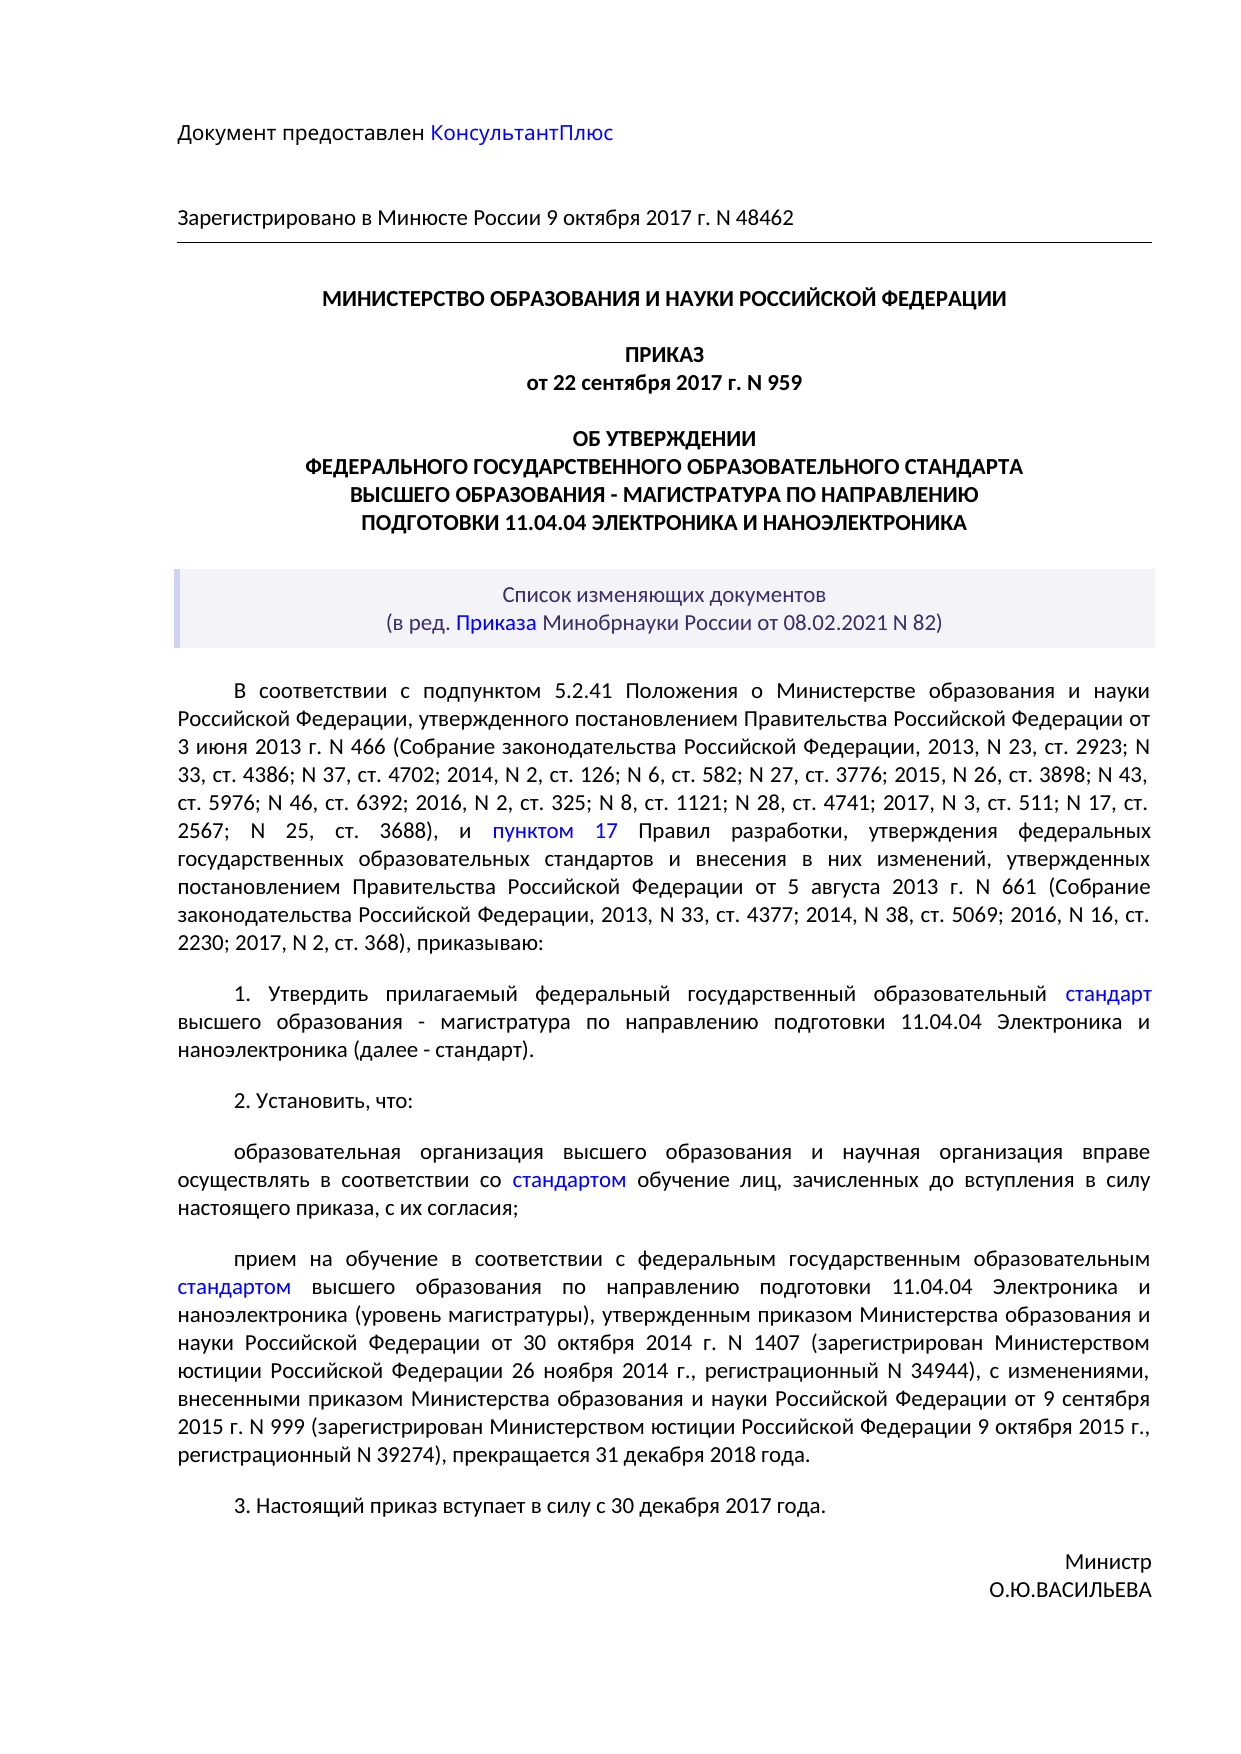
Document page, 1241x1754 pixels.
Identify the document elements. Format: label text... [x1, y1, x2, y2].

table_header Список изменяющих документов (в ред. Приказа Минобрнауки России от 08.02.2021 N 82) [180, 569, 1149, 648]
text прием на обучение в соответствии с федеральным государственным образовательным стандартом высшего образования по направлению подготовки 11.04.04 Электроника и наноэлектроника (уровень магистратуры), утвержденным приказом Министерства образования и науки Российской Федерации от 30 октября 2014 г. N 1407 (зарегистрирован Министерством юстиции Российской Федерации 26 ноября 2014 г., регистрационный N 34944), с изменениями, внесенными приказом Министерства образования и науки Российской Федерации от 9 сентября 2015 г. N 999 (зарегистрирован Министерством юстиции Российской Федерации 9 октября 2015 г., регистрационный N 39274), прекращается 31 декабря 2018 года. [177, 1244, 1152, 1468]
text 1. Утвердить прилагаемый федеральный государственный образовательный стандарт высшего образования - магистратура по направлению подготовки 11.04.04 Электроника и наноэлектроника (далее - стандарт). [177, 979, 1152, 1063]
text 2. Установить, что: [177, 1086, 1152, 1114]
title МИНИСТЕРСТВО ОБРАЗОВАНИЯ И НАУКИ РОССИЙСКОЙ ФЕДЕРАЦИИ [177, 284, 1152, 312]
title ПОДГОТОВКИ 11.04.04 ЭЛЕКТРОНИКА И НАНОЭЛЕКТРОНИКА [177, 508, 1152, 536]
text Министр [177, 1547, 1152, 1575]
title Документ предоставлен КонсультантПлюс [177, 118, 1152, 175]
title ВЫСШЕГО ОБРАЗОВАНИЯ - МАГИСТРАТУРА ПО НАПРАВЛЕНИЮ [177, 480, 1152, 508]
text О.Ю.ВАСИЛЬЕВА [177, 1575, 1152, 1603]
title ПРИКАЗ [177, 340, 1152, 368]
title ФЕДЕРАЛЬНОГО ГОСУДАРСТВЕННОГО ОБРАЗОВАТЕЛЬНОГО СТАНДАРТА [177, 452, 1152, 480]
text образовательная организация высшего образования и научная организация вправе осуществлять в соответствии со стандартом обучение лиц, зачисленных до вступления в силу настоящего приказа, с их согласия; [177, 1137, 1152, 1221]
text 3. Настоящий приказ вступает в силу с 30 декабря 2017 года. [177, 1491, 1152, 1519]
text Зарегистрировано в Минюсте России 9 октября 2017 г. N 48462 [177, 203, 1152, 231]
text В соответствии с подпунктом 5.2.41 Положения о Министерстве образования и науки Российской Федерации, утвержденного постановлением Правительства Российской Федерации от 3 июня 2013 г. N 466 (Собрание законодательства Российской Федерации, 2013, N 23, ст. 2923; N 33, ст. 4386; N 37, ст. 4702; 2014, N 2, ст. 126; N 6, ст. 582; N 27, ст. 3776; 2015, N 26, ст. 3898; N 43, ст. 5976; N 46, ст. 6392; 2016, N 2, ст. 325; N 8, ст. 1121; N 28, ст. 4741; 2017, N 3, ст. 511; N 17, ст. 2567; N 25, ст. 3688), и пунктом 17 Правил разработки, утверждения федеральных государственных образовательных стандартов и внесения в них изменений, утвержденных постановлением Правительства Российской Федерации от 5 августа 2013 г. N 661 (Собрание законодательства Российской Федерации, 2013, N 33, ст. 4377; 2014, N 38, ст. 5069; 2016, N 16, ст. 2230; 2017, N 2, ст. 368), приказываю: [177, 676, 1152, 956]
title ОБ УТВЕРЖДЕНИИ [177, 424, 1152, 452]
title от 22 сентября 2017 г. N 959 [177, 368, 1152, 396]
